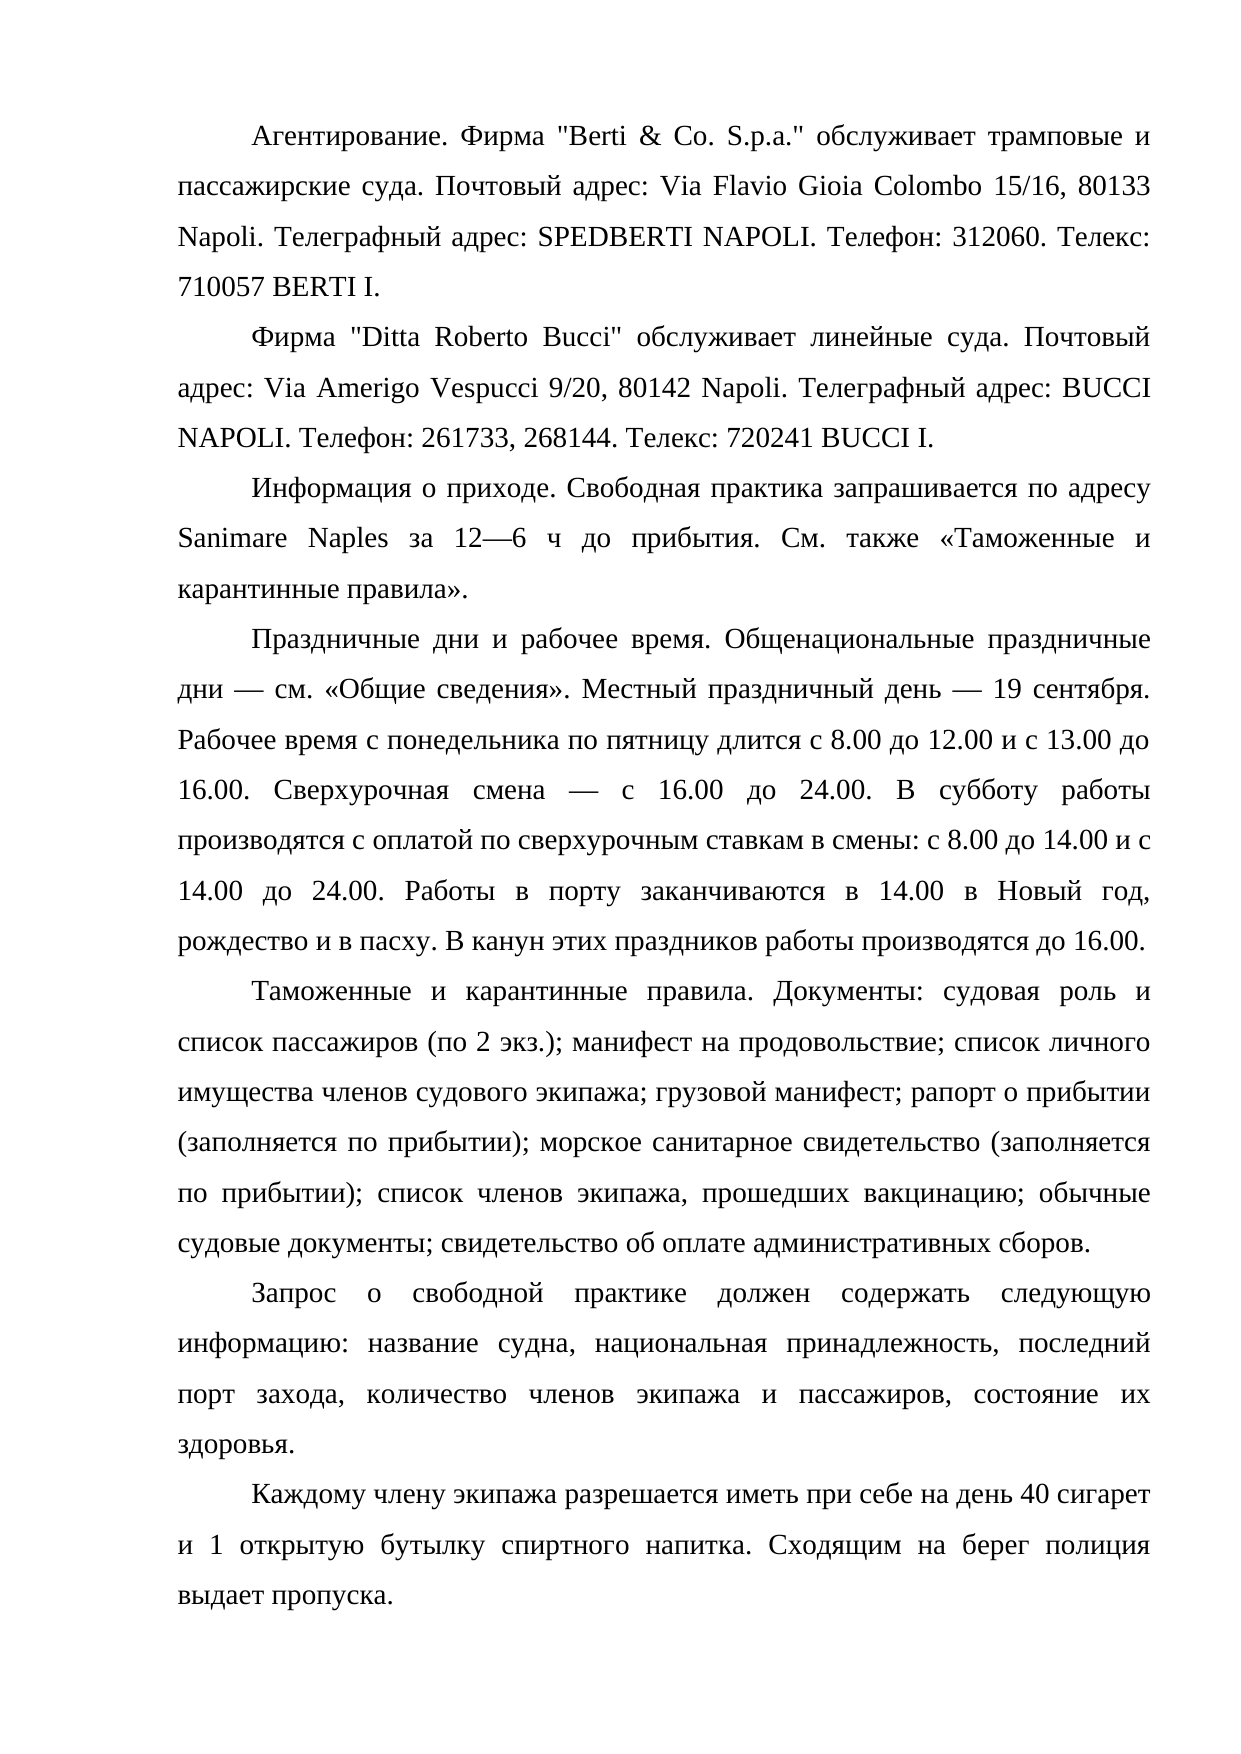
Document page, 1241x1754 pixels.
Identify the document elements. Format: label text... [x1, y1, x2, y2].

text Агентирование. Фирма "Berti & Co. S.p.a." обслуживает трамповые и пассажирские суда. Почтовый адрес: Via Flavio Gioia Colombo 15/16, 80133 Napoli. Телеграфный адрес: SPEDBERTI NAPOLI. Телефон: 312060. Телекс: 710057 BERTI I. [177, 118, 1152, 303]
text Каждому члену экипажа разрешается иметь при себе на день 40 сигарет и 1 открытую бутылку спиртного напитка. Сходящим на берег полиция выдает пропуска. [177, 1477, 1152, 1611]
text Информация о приходе. Свободная практика запрашивается по адресу Sanimare Naples за 12—6 ч до прибытия. См. также «Таможенные и карантинные правила». [177, 470, 1152, 604]
text Фирма "Ditta Roberto Bucci" обслуживает линейные суда. Почтовый адрес: Via Amerigo Vespucci 9/20, 80142 Napoli. Телеграфный адрес: BUCCI NAPOLI. Телефон: 261733, 268144. Телекс: 720241 BUCCI I. [177, 319, 1152, 453]
text Таможенные и карантинные правила. Документы: судовая роль и список пассажиров (по 2 экз.); манифест на продовольствие; список личного имущества членов судового экипажа; грузовой манифест; рапорт о прибытии (заполняется по прибытии); морское санитарное свидетельство (заполняется по прибытии); список членов экипажа, прошедших вакцинацию; обычные судовые документы; свидетельство об оплате административных сборов. [177, 973, 1152, 1258]
text Праздничные дни и рабочее время. Общенациональные праздничные дни — см. «Общие сведения». Местный праздничный день — 19 сентября. Рабочее время с понедельника по пятницу длится с 8.00 до 12.00 и с 13.00 до 16.00. Сверхурочная смена — с 16.00 до 24.00. В субботу работы производятся с оплатой по сверхурочным ставкам в смены: с 8.00 до 14.00 и с 14.00 до 24.00. Работы в порту заканчиваются в 14.00 в Новый год, рождество и в пасху. В канун этих праздников работы производятся до 16.00. [177, 621, 1152, 957]
text Запрос о свободной практике должен содержать следующую информацию: название судна, национальная принадлежность, последний порт захода, количество членов экипажа и пассажиров, состояние их здоровья. [177, 1275, 1152, 1460]
